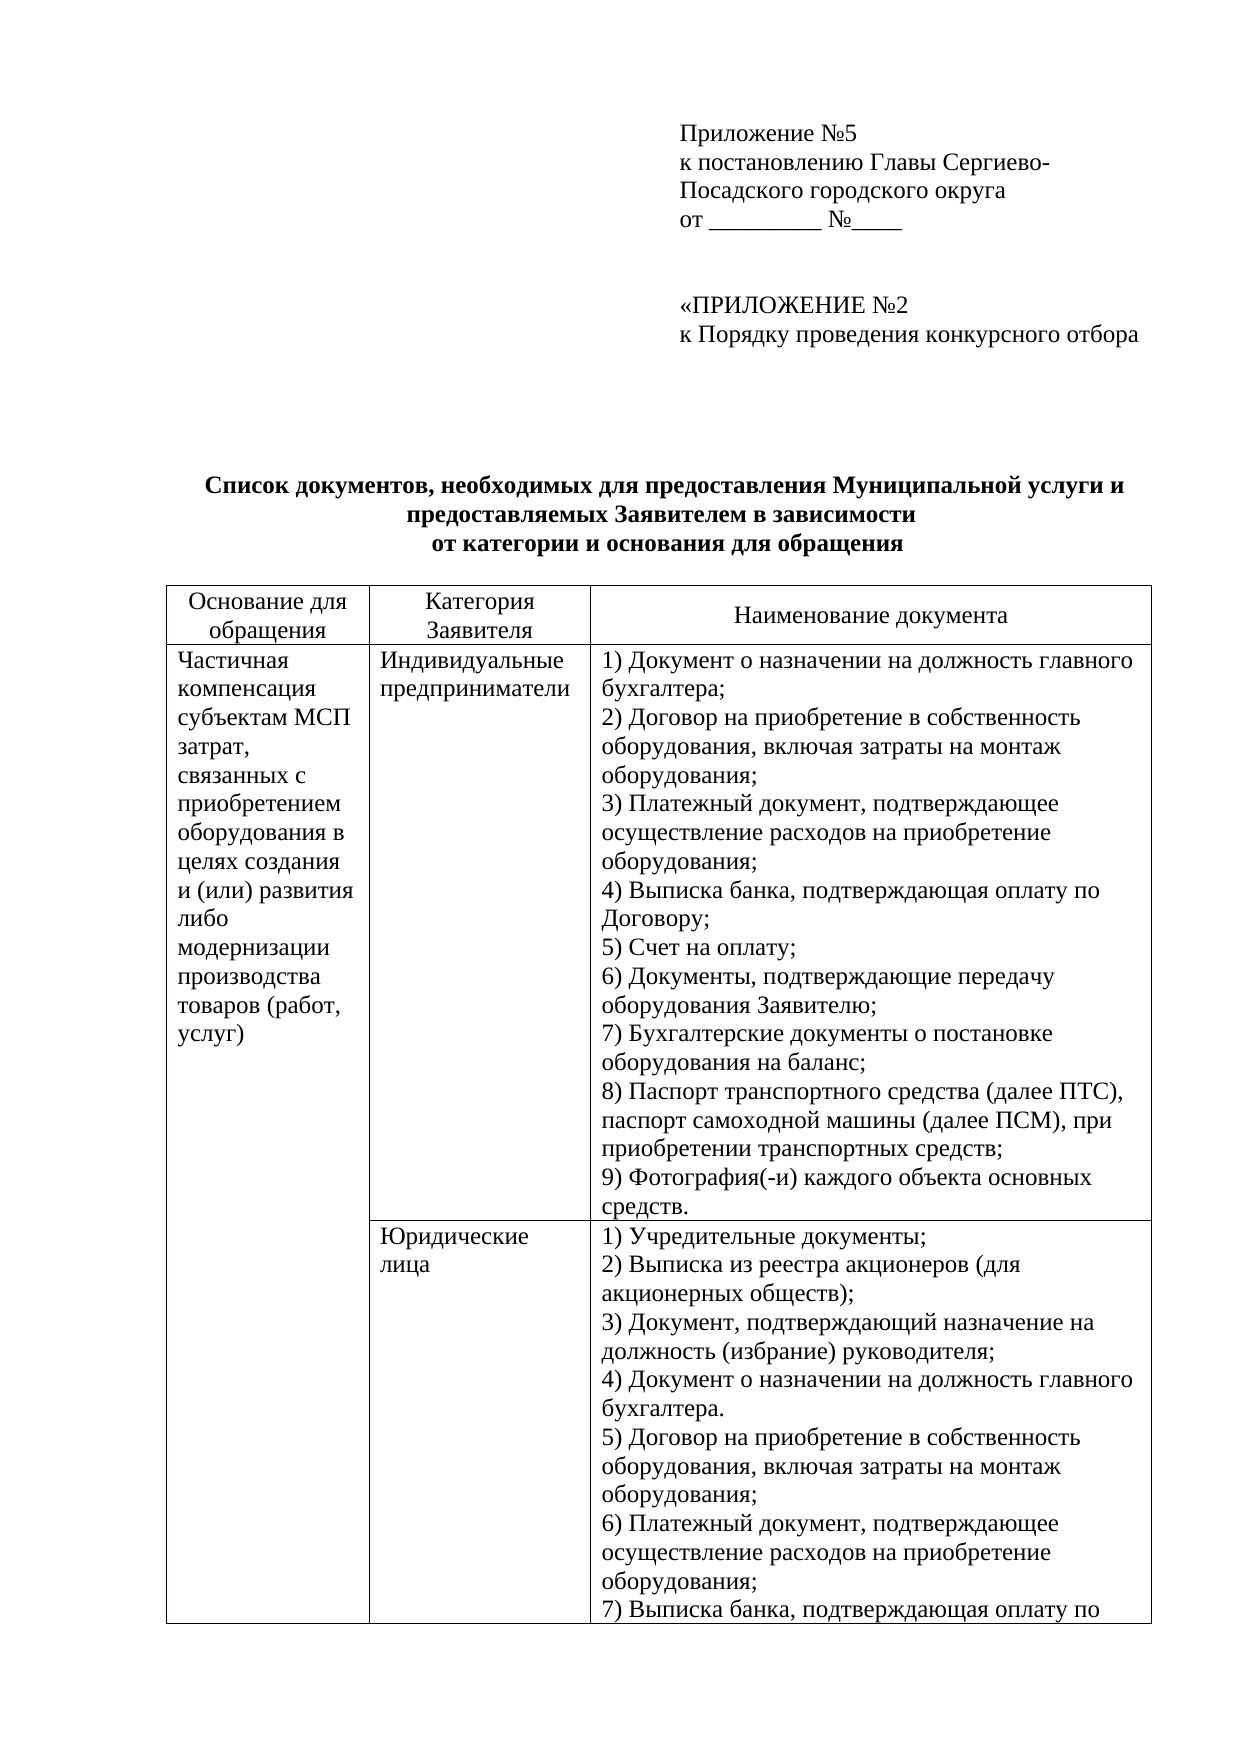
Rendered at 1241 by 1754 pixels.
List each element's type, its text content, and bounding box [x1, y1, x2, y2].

table_header Основание для обращения [167, 586, 369, 644]
text от _________ №____ [679, 204, 1152, 233]
table_cell Частичная компенсация субъектам МСП затрат, связанных с приобретением оборудования в целях создания и (или) развития либо модернизации производства товаров (работ, услуг) [167, 645, 369, 1623]
text к Порядку проведения конкурсного отбора [679, 319, 1152, 348]
table_header Категория Заявителя [370, 586, 590, 644]
table_header Наименование документа [591, 586, 1151, 644]
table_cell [591, 1221, 1151, 1623]
text Список документов, необходимых для предоставления Муниципальной услуги и предоставляемых Заявителем в зависимости от категории и основания для обращения [177, 470, 1152, 556]
table_cell Индивидуальные предприниматели [370, 645, 590, 1220]
text Приложение №5 [679, 118, 1152, 147]
table_cell Юридические лица [370, 1221, 590, 1623]
text «ПРИЛОЖЕНИЕ №2 [679, 291, 1152, 319]
table_cell 1) Документ о назначении на должность главного бухгалтера; 2) Договор на приобретение в собственность оборудования, включая затраты на монтаж оборудования; 3) Платежный документ, подтверждающее осуществление расходов на приобретение оборудования; 4) Выписка банка, подтверждающая оплату по Договору; 5) Счет на оплату; 6) Документы, подтверждающие передачу оборудования Заявителю; 7) Бухгалтерские документы о постановке оборудования на баланс; 8) Паспорт транспортного средства (далее ПТС), паспорт самоходной машины (далее ПСМ), при приобретении транспортных средств; 9) Фотография(-и) каждого объекта основных средств. [591, 645, 1151, 1220]
text к постановлению Главы Сергиево-Посадского городского округа [679, 147, 1152, 204]
